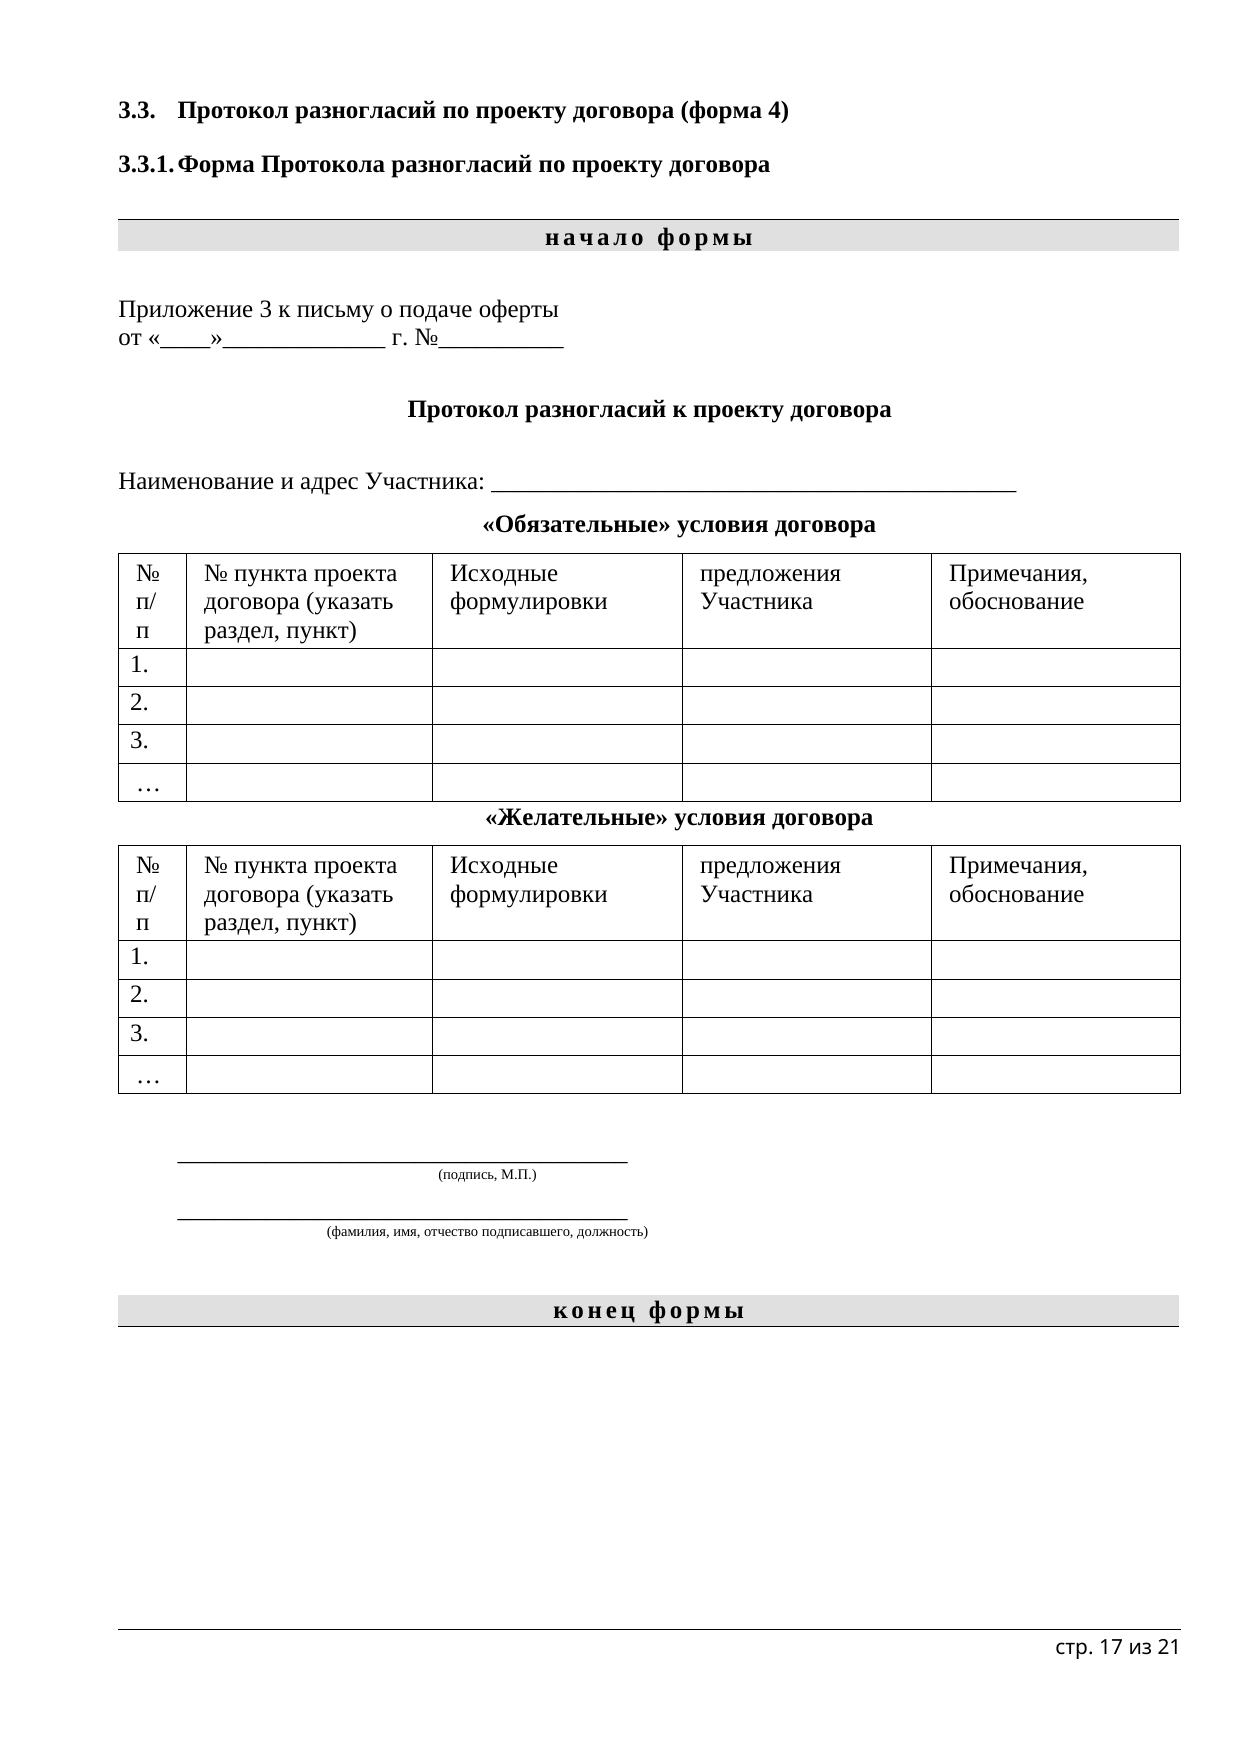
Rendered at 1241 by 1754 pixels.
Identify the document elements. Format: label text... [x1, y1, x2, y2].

table_cell [683, 980, 931, 1017]
table_cell [187, 764, 432, 801]
text ____________________________________ [118, 1137, 1181, 1166]
table_cell [683, 1018, 931, 1055]
table_cell [683, 764, 931, 801]
table_cell [683, 649, 931, 686]
text «Обязательные» условия договора [118, 509, 1181, 538]
table_cell [932, 649, 1180, 686]
table_cell [119, 980, 186, 1017]
table_cell [187, 980, 432, 1017]
list Форма Протокола разногласий по проекту договора [118, 149, 1181, 177]
text Приложение 3 к письму о подаче оферты от «____»_____________ г. №__________ [118, 294, 1181, 351]
table_cell [187, 1018, 432, 1055]
table_cell [119, 725, 186, 762]
table_cell [932, 1018, 1180, 1055]
table_cell [683, 687, 931, 724]
table_cell [683, 1056, 931, 1093]
table_header Исходные формулировки [433, 554, 682, 648]
table_header Примечания, обоснование [932, 554, 1180, 648]
text ____________________________________ [118, 1194, 1181, 1223]
table_cell [932, 687, 1180, 724]
table_cell [187, 687, 432, 724]
table_cell [187, 1056, 432, 1093]
table_cell [932, 980, 1180, 1017]
table_cell [683, 941, 931, 978]
table_cell … [119, 764, 186, 801]
table_cell [433, 941, 682, 978]
table_cell [119, 687, 186, 724]
table_header Примечания, обоснование [932, 846, 1180, 940]
table_cell [433, 687, 682, 724]
table_cell [433, 725, 682, 762]
text конец формы [118, 1295, 1179, 1326]
table_cell [433, 1056, 682, 1093]
text Протокол разногласий к проекту договора [118, 394, 1181, 423]
table_cell [683, 725, 931, 762]
table_cell [932, 941, 1180, 978]
table_header Исходные формулировки [433, 846, 682, 940]
table_cell [433, 764, 682, 801]
table_cell [932, 1056, 1180, 1093]
table_cell [119, 649, 186, 686]
table_cell [187, 725, 432, 762]
table_header предложения Участника [683, 554, 931, 648]
table_cell [433, 649, 682, 686]
table_cell [932, 764, 1180, 801]
table_header № п/п [119, 846, 186, 940]
text Наименование и адрес Участника: __________________________________________ [118, 466, 1181, 495]
table_header № п/п [119, 554, 186, 648]
table_cell [119, 1018, 186, 1055]
table_cell [187, 941, 432, 978]
text (подпись, М.П.) [118, 1166, 797, 1194]
table_cell [433, 1018, 682, 1055]
table_cell [932, 725, 1180, 762]
table_header № пункта проекта договора (указать раздел, пункт) [187, 554, 432, 648]
table_cell [119, 941, 186, 978]
table_header предложения Участника [683, 846, 931, 940]
table_cell … [119, 1056, 186, 1093]
subtitle Протокол разногласий по проекту договора (форма 4) [118, 95, 1181, 124]
table_header № пункта проекта договора (указать раздел, пункт) [187, 846, 432, 940]
table_cell [187, 649, 432, 686]
text начало формы [118, 220, 1179, 251]
text (фамилия, имя, отчество подписавшего, должность) [118, 1223, 797, 1252]
text «Желательные» условия договора [118, 802, 1181, 830]
table_cell [433, 980, 682, 1017]
